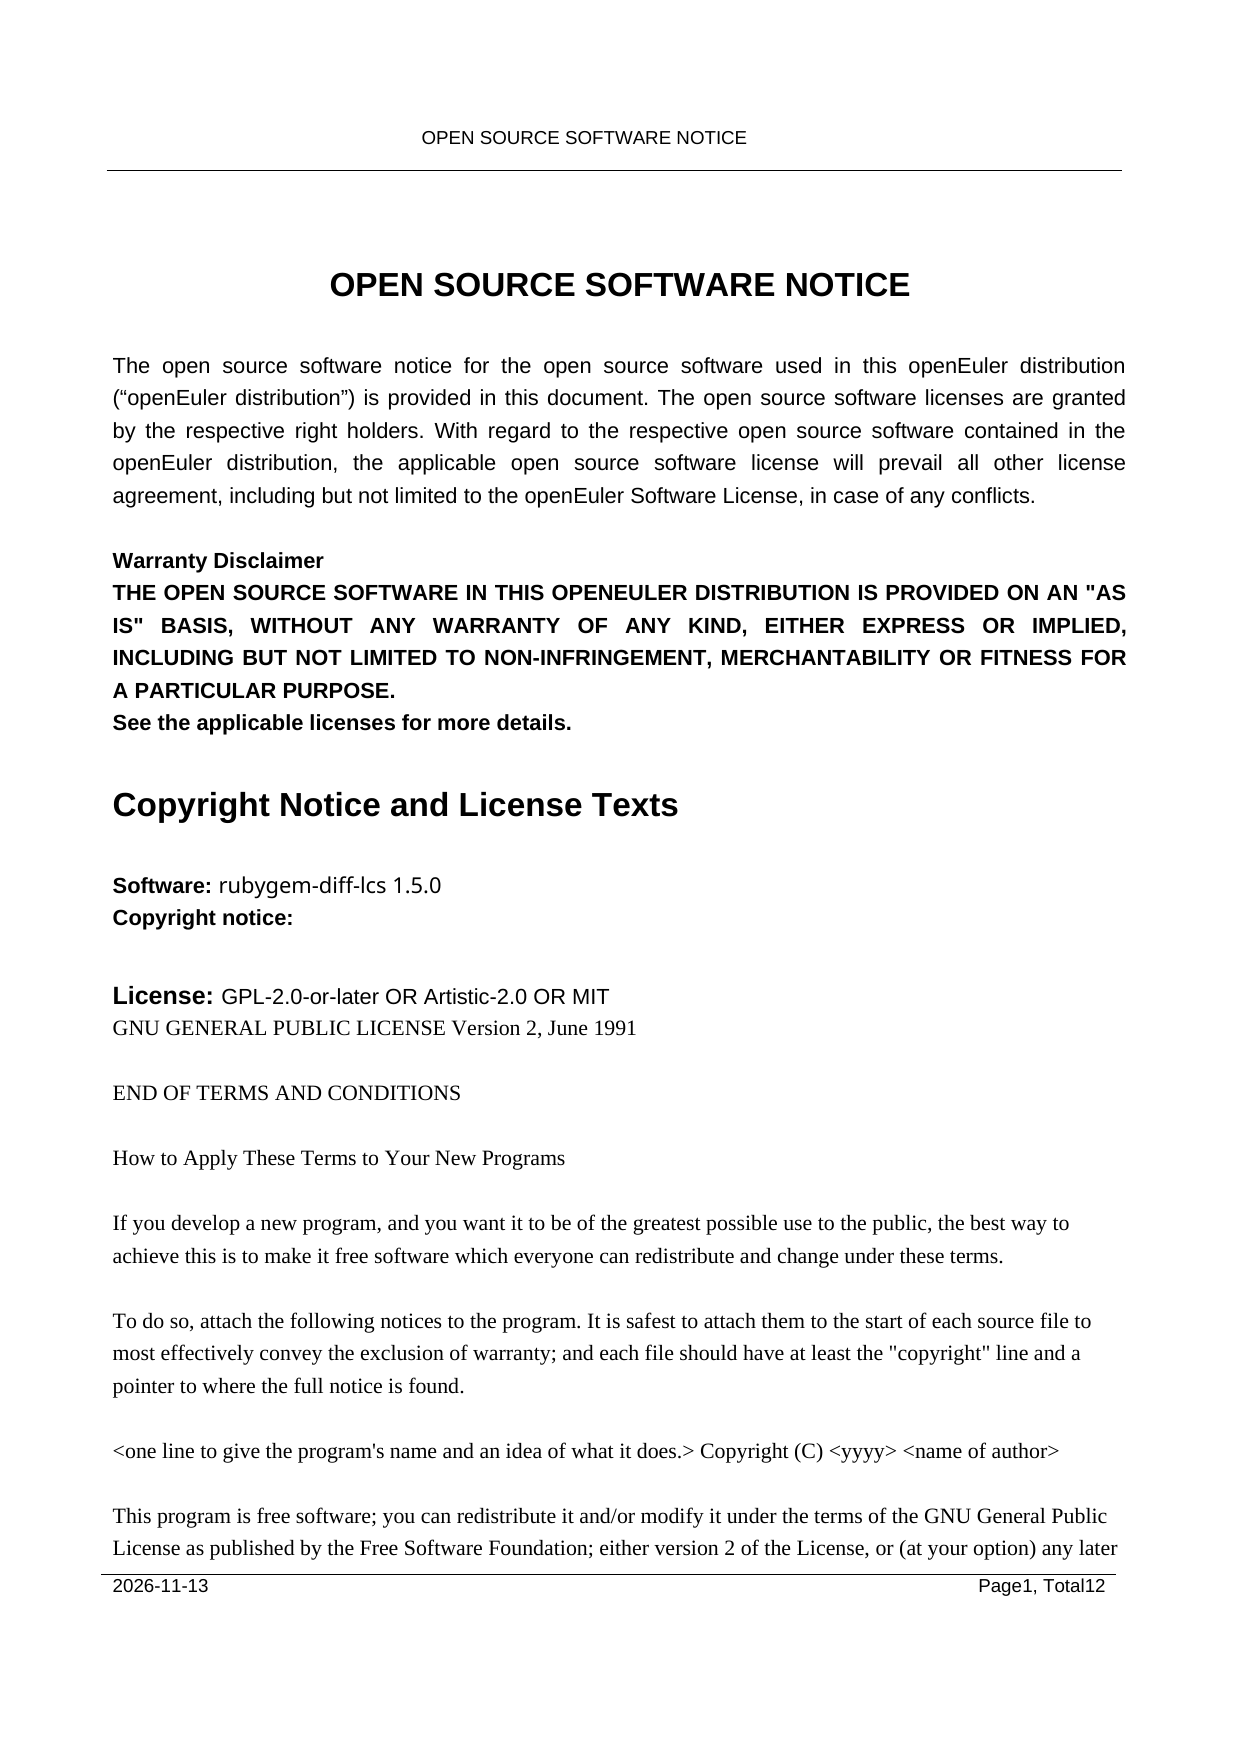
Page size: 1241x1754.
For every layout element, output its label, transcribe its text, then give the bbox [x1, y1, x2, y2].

text License: GPL-2.0-or-later OR Artistic-2.0 OR MIT [112, 979, 1128, 1012]
text Copyright Notice and License Texts [112, 771, 1128, 836]
title Software: rubygem-diff-lcs 1.5.0 [112, 869, 1128, 901]
text The open source software notice for the open source software used in this openEuler distribution (“openEuler distribution”) is provided in this document. The open source software licenses are granted by the respective right holders. With regard to the respective open source software contained in the openEuler distribution, the applicable open source software license will prevail all other license agreement, including but not limited to the openEuler Software License, in case of any conflicts. [112, 349, 1128, 511]
text THE OPEN SOURCE SOFTWARE IN THIS OPENEULER DISTRIBUTION IS PROVIDED ON AN "AS IS" BASIS, WITHOUT ANY WARRANTY OF ANY KIND, EITHER EXPRESS OR IMPLIED, INCLUDING BUT NOT LIMITED TO NON-INFRINGEMENT, MERCHANTABILITY OR FITNESS FOR A PARTICULAR PURPOSE. See the applicable licenses for more details. [112, 576, 1128, 739]
text OPEN SOURCE SOFTWARE NOTICE [112, 251, 1128, 316]
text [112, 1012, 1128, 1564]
text Warranty Disclaimer [112, 544, 1128, 576]
text Copyright notice: [112, 901, 1128, 934]
